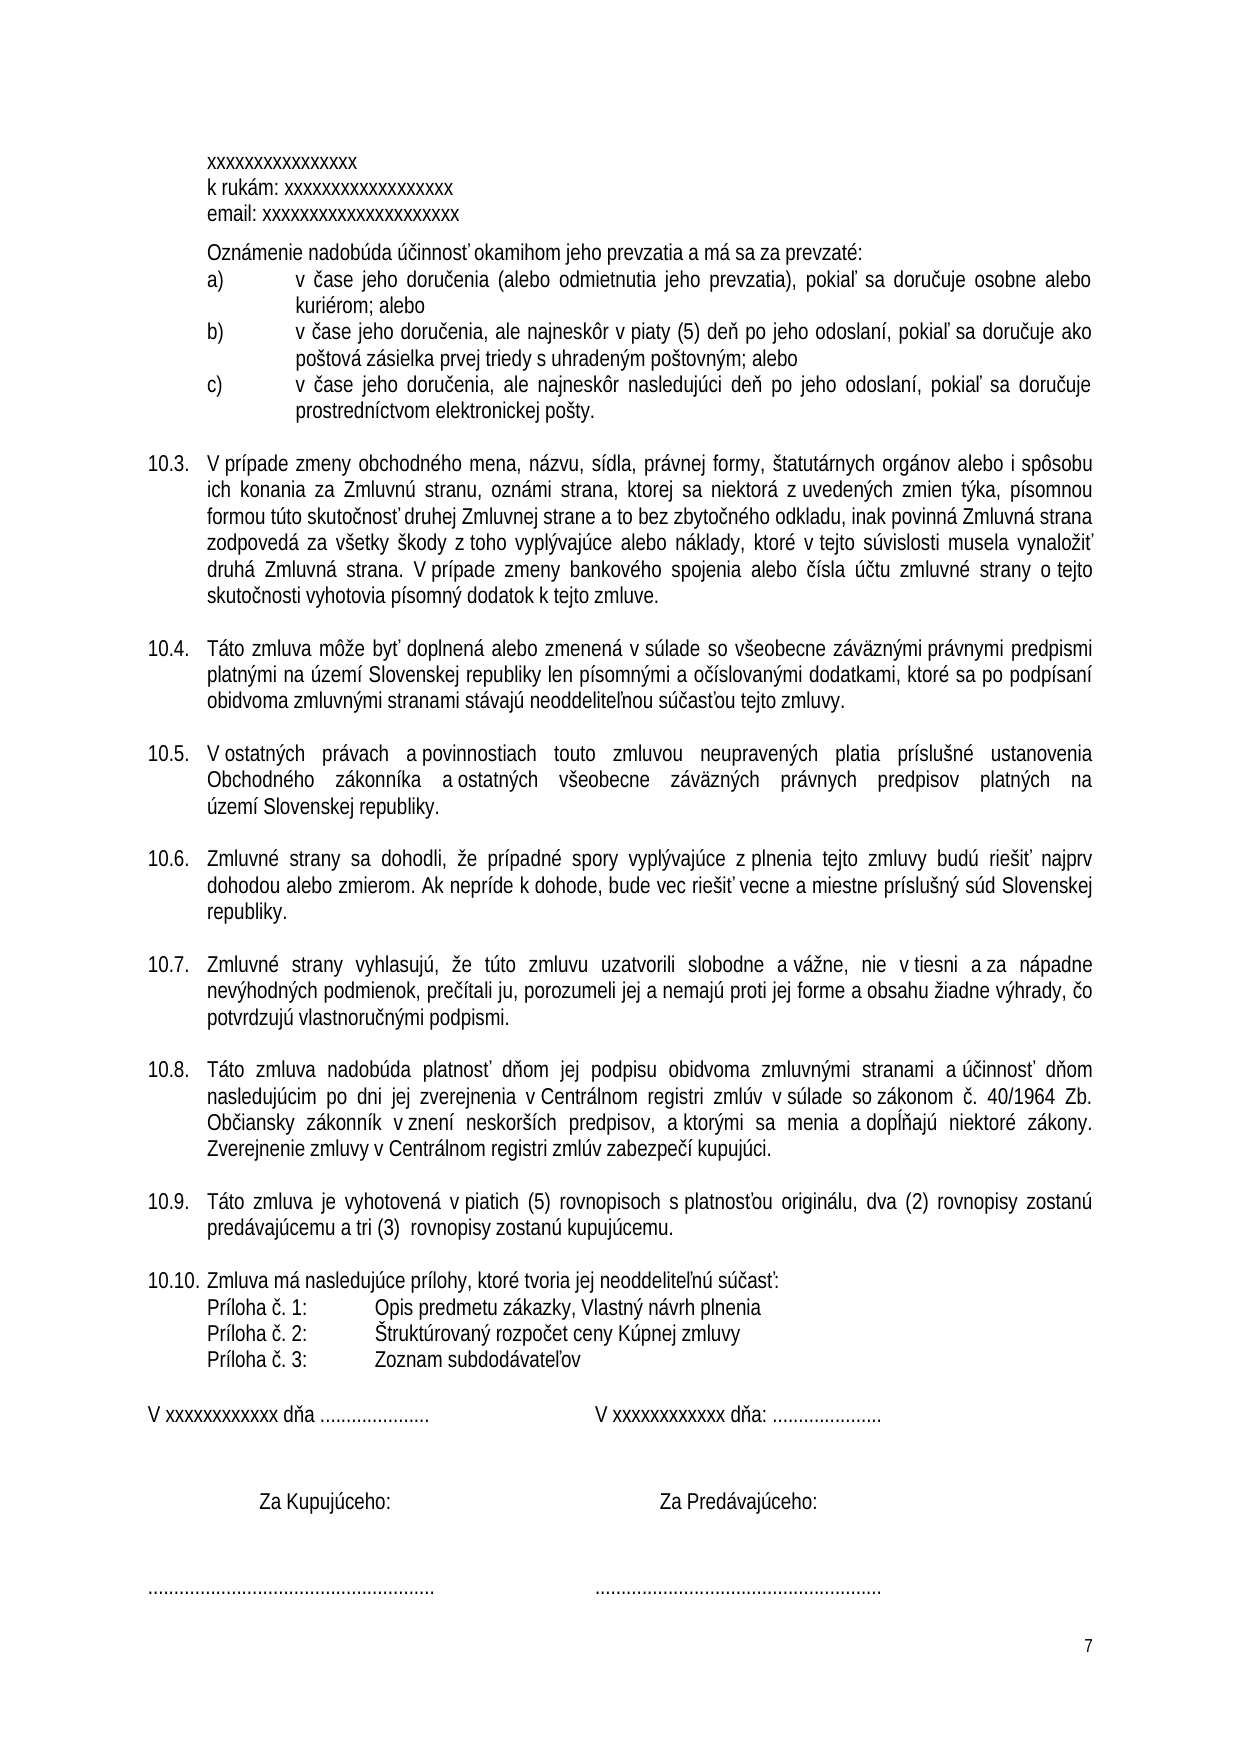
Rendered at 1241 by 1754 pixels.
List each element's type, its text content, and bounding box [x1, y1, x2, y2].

list Táto zmluva nadobúda platnosť dňom jej podpisu obidvoma zmluvnými stranami a účinnosť dňom nasledujúcim po dni jej zverejnenia v Centrálnom registri zmlúv v súlade so zákonom č. 40/1964 Zb. Občiansky zákonník v znení neskorších predpisov, a ktorými sa menia a dopĺňajú niektoré zákony. Zverejnenie zmluvy v Centrálnom registri zmlúv zabezpečí kupujúci. [148, 1056, 1092, 1162]
list v čase jeho doručenia, ale najneskôr nasledujúci deň po jeho odoslaní, pokiaľ sa doručuje prostredníctvom elektronickej pošty. [207, 371, 1092, 424]
list V prípade zmeny obchodného mena, názvu, sídla, právnej formy, štatutárnych orgánov alebo i spôsobu ich konania za Zmluvnú stranu, oznámi strana, ktorej sa niektorá z uvedených zmien týka, písomnou formou túto skutočnosť druhej Zmluvnej strane a to bez zbytočného odkladu, inak povinná Zmluvná strana zodpovedá za všetky škody z toho vyplývajúce alebo náklady, ktoré v tejto súvislosti musela vynaložiť druhá Zmluvná strana. V prípade zmeny bankového spojenia alebo čísla účtu zmluvné strany o tejto skutočnosti vyhotovia písomný dodatok k tejto zmluve. [148, 450, 1092, 608]
text k rukám: xxxxxxxxxxxxxxxxxx [162, 174, 1092, 200]
list Zmluvné strany sa dohodli, že prípadné spory vyplývajúce z plnenia tejto zmluvy budú riešiť najprv dohodou alebo zmierom. Ak nepríde k dohode, bude vec riešiť vecne a miestne príslušný súd Slovenskej republiky. [148, 845, 1092, 924]
text xxxxxxxxxxxxxxxx [162, 148, 1092, 174]
text V xxxxxxxxxxxx dňa ..................... V xxxxxxxxxxxx dňa: ..................... [148, 1401, 1092, 1428]
list Príloha č. 3: Zoznam subdodávateľov [207, 1346, 1092, 1372]
list Príloha č. 1: Opis predmetu zákazky, Vlastný návrh plnenia [207, 1293, 1092, 1320]
list Príloha č. 2: Štruktúrovaný rozpočet ceny Kúpnej zmluvy [207, 1320, 1092, 1346]
list Táto zmluva môže byť doplnená alebo zmenená v súlade so všeobecne záväznými právnymi predpismi platnými na území Slovenskej republiky len písomnými a očíslovanými dodatkami, ktoré sa po podpísaní obidvoma zmluvnými stranami stávajú neoddeliteľnou súčasťou tejto zmluvy. [148, 634, 1092, 714]
list Zmluva má nasledujúce prílohy, ktoré tvoria jej neoddeliteľnú súčasť: [148, 1267, 1092, 1293]
text ....................................................... ....................................................... [148, 1573, 1092, 1599]
list v čase jeho doručenia (alebo odmietnutia jeho prevzatia), pokiaľ sa doručuje osobne alebo kuriérom; alebo [207, 266, 1092, 318]
list Oznámenie nadobúda účinnosť okamihom jeho prevzatia a má sa za prevzaté: [207, 239, 1092, 266]
list V ostatných právach a povinnostiach touto zmluvou neupravených platia príslušné ustanovenia Obchodného zákonníka a ostatných všeobecne záväzných právnych predpisov platných na území Slovenskej republiky. [148, 740, 1092, 819]
list v čase jeho doručenia, ale najneskôr v piaty (5) deň po jeho odoslaní, pokiaľ sa doručuje ako poštová zásielka prvej triedy s uhradeným poštovným; alebo [207, 318, 1092, 371]
text Za Kupujúceho: Za Predávajúceho: [148, 1488, 1092, 1515]
text email: xxxxxxxxxxxxxxxxxxxxx [148, 200, 1092, 227]
list Táto zmluva je vyhotovená v piatich (5) rovnopisoch s platnosťou originálu, dva (2) rovnopisy zostanú predávajúcemu a tri (3) rovnopisy zostanú kupujúcemu. [148, 1188, 1092, 1241]
list Zmluvné strany vyhlasujú, že túto zmluvu uzatvorili slobodne a vážne, nie v tiesni a za nápadne nevýhodných podmienok, prečítali ju, porozumeli jej a nemajú proti jej forme a obsahu žiadne výhrady, čo potvrdzujú vlastnoručnými podpismi. [148, 951, 1092, 1030]
